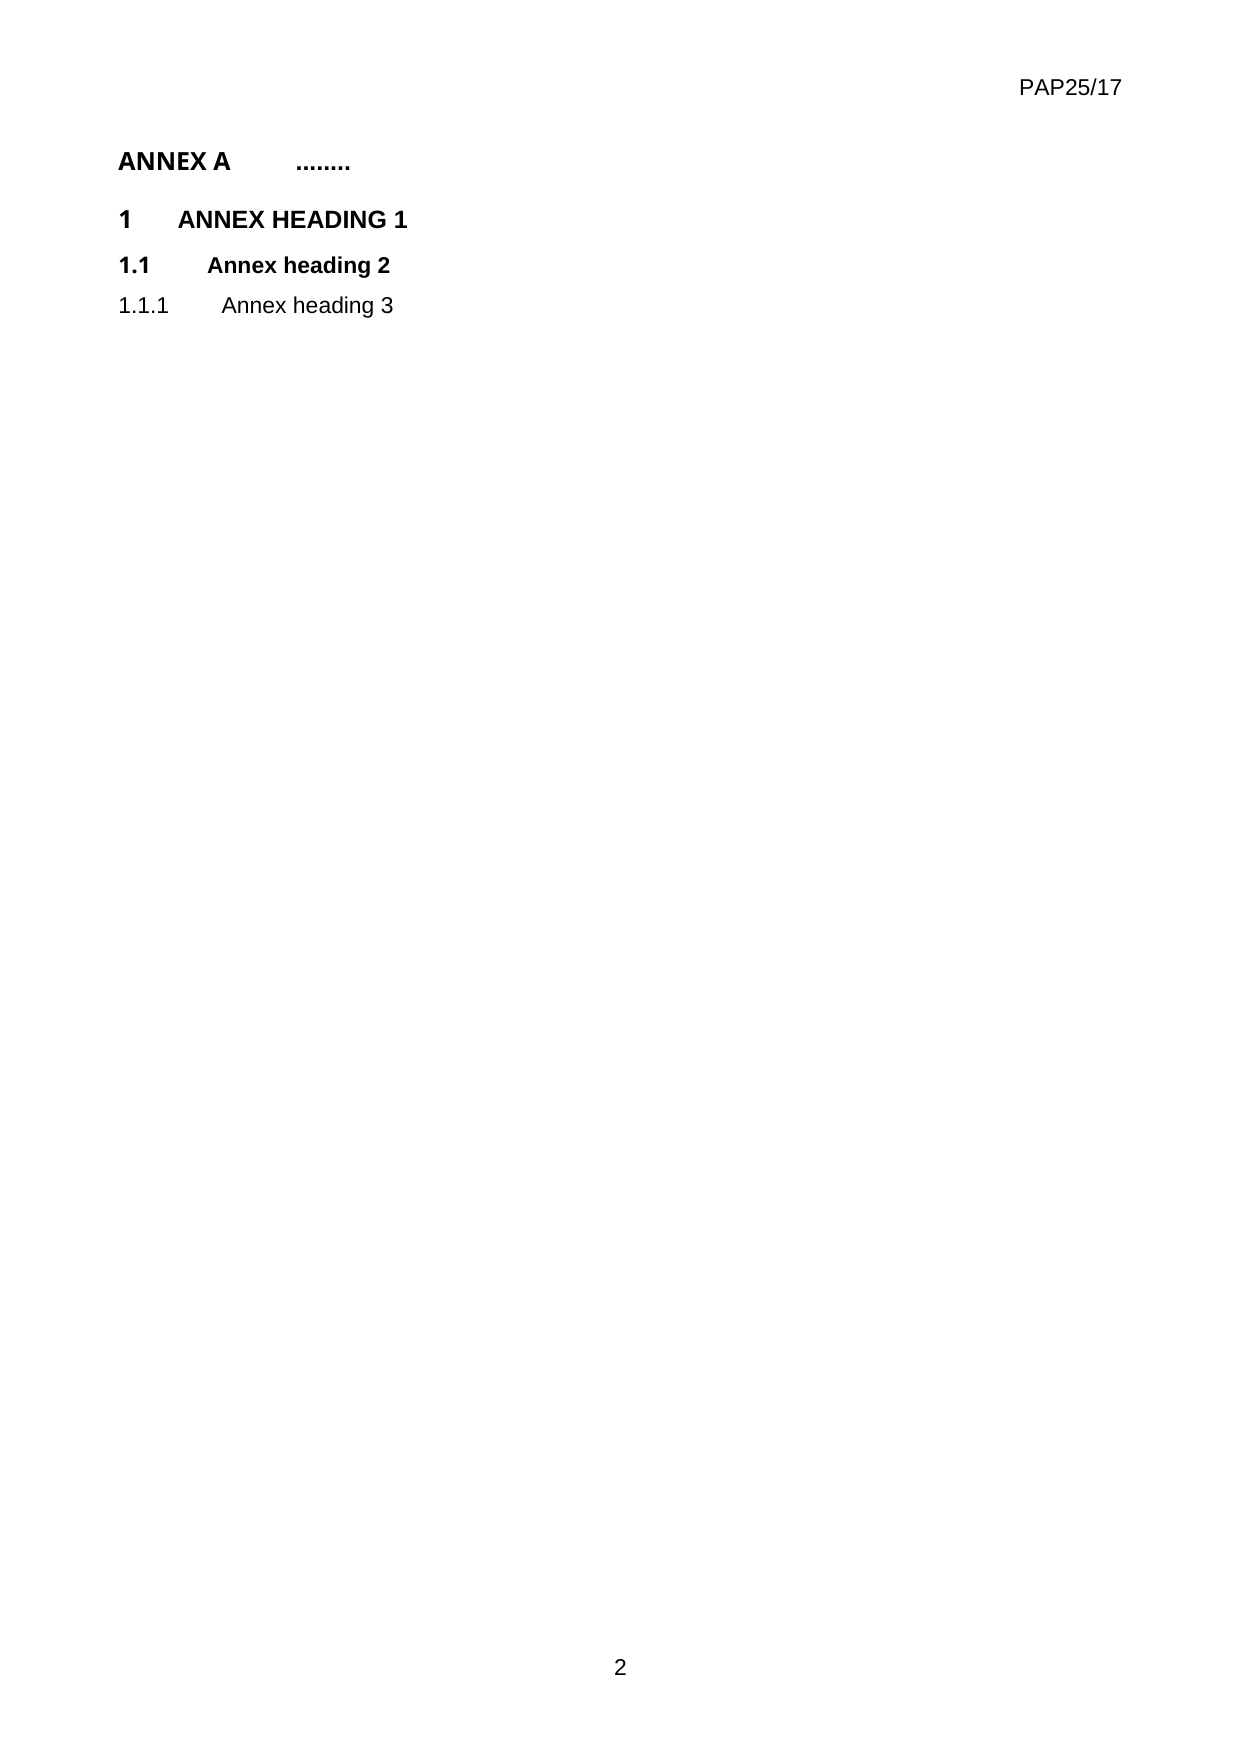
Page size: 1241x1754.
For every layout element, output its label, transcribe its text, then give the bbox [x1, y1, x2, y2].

subtitle Annex Heading 1 [118, 202, 1122, 236]
subtitle Annex heading 2 [118, 249, 1122, 280]
subtitle Annex heading 3 [118, 292, 1122, 319]
text ........ [118, 143, 1122, 177]
